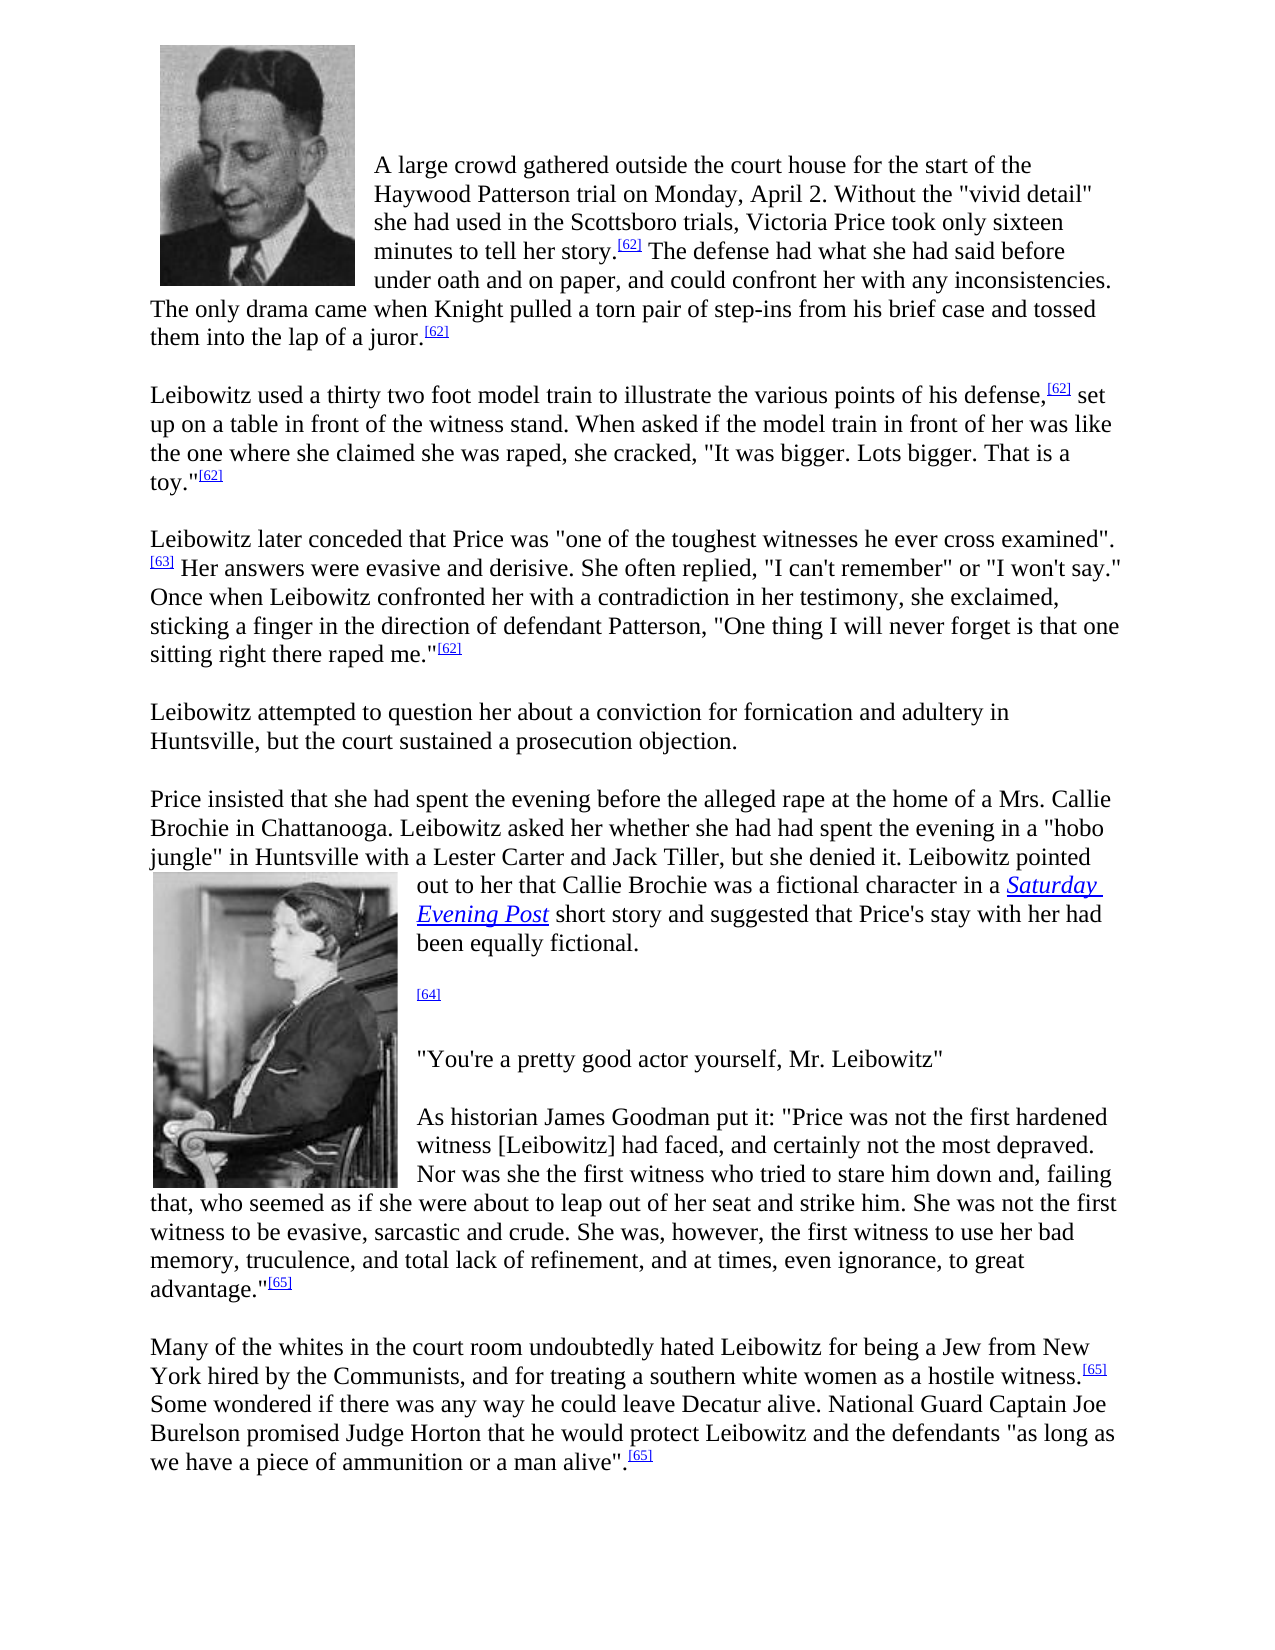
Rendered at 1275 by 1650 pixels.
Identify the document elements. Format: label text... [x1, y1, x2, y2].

text Leibowitz attempted to question her about a conviction for fornication and adultery in Huntsville, but the court sustained a prosecution objection. [150, 697, 1125, 755]
text A large crowd gathered outside the court house for the start of the Haywood Patterson trial on Monday, April 2. Without the "vivid detail" she had used in the Scottsboro trials, Victoria Price took only sixteen minutes to tell her story.[62] The defense had what she had said before under oath and on paper, and could confront her with any inconsistencies. The only drama came when Knight pulled a torn pair of step-ins from his brief case and tossed them into the lap of a juror.[62] [150, 150, 1125, 351]
text Many of the whites in the court room undoubtedly hated Leibowitz for being a Jew from New York hired by the Communists, and for treating a southern white women as a hostile witness.[65] Some wondered if there was any way he could leave Decatur alive. National Guard Captain Joe Burelson promised Judge Horton that he would protect Leibowitz and the defendants "as long as we have a piece of ammunition or a man alive".[65] [150, 1332, 1125, 1476]
text Leibowitz later conceded that Price was "one of the toughest witnesses he ever cross examined".[63] Her answers were evasive and derisive. She often replied, "I can't remember" or "I won't say." Once when Leibowitz confronted her with a contradiction in her testimony, she exclaimed, sticking a finger in the direction of defendant Patterson, "One thing I will never forget is that one sitting right there raped me."[62] [150, 524, 1125, 668]
text [64] [398, 986, 1125, 1014]
picture [153, 872, 398, 1188]
text "You're a pretty good actor yourself, Mr. Leibowitz" [398, 1044, 1125, 1072]
text Leibowitz used a thirty two foot model train to illustrate the various points of his defense,[62] set up on a table in front of the witness stand. When asked if the model train in front of her was like the one where she claimed she was raped, she cracked, "It was bigger. Lots bigger. That is a toy."[62] [150, 380, 1125, 495]
text Price insisted that she had spent the evening before the alleged rape at the home of a Mrs. Callie Brochie in Chattanooga. Leibowitz asked her whether she had had spent the evening in a "hobo jungle" in Huntsville with a Lester Carter and Jack Tiller, but she denied it. Leibowitz pointed out to her that Callie Brochie was a fictional character in a Saturday Evening Post short story and suggested that Price's stay with her had been equally fictional. [150, 784, 1125, 957]
picture [160, 45, 355, 286]
text As historian James Goodman put it: "Price was not the first hardened witness [Leibowitz] had faced, and certainly not the most depraved. Nor was she the first witness who tried to stare him down and, failing that, who seemed as if she were about to leap out of her seat and strike him. She was not the first witness to be evasive, sarcastic and crude. She was, however, the first witness to use her bad memory, truculence, and total lack of refinement, and at times, even ignorance, to great advantage."[65] [150, 1102, 1125, 1303]
